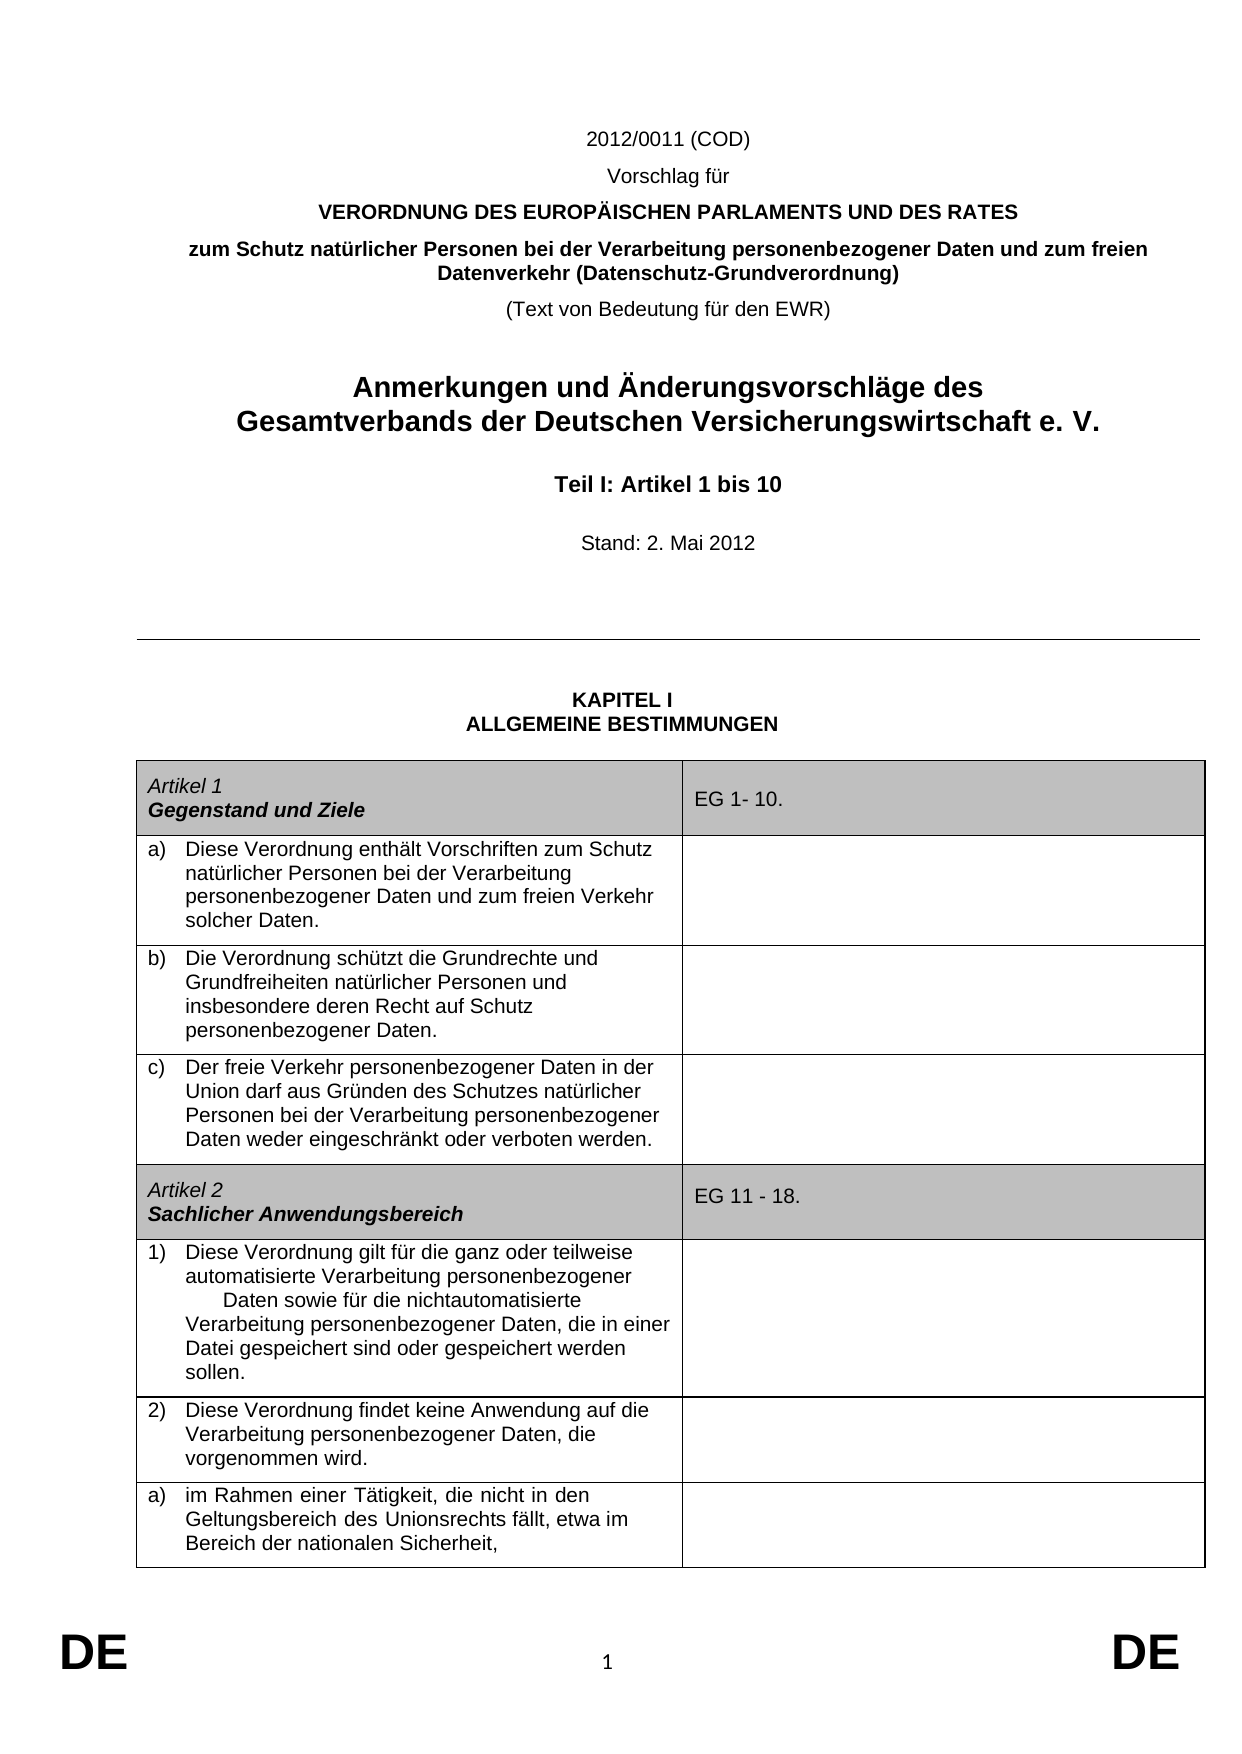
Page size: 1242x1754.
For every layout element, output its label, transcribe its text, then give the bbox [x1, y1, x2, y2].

table_cell Diese Verordnung gilt für die ganz oder teilweise automatisierte Verarbeitung personenbezogener Daten sowie für die nichtautomatisierte Verarbeitung personenbezogener Daten, die in einer Datei gespeichert sind oder gespeichert werden sollen. [137, 1240, 682, 1396]
table_cell [683, 946, 1204, 1054]
table_cell [683, 1483, 1204, 1567]
table_cell Der freie Verkehr personenbezogener Daten in der Union darf aus Gründen des Schutzes natürlicher Personen bei der Verarbeitung personenbezogener Daten weder eingeschränkt oder verboten werden. [137, 1055, 682, 1163]
table_header 2012/0011 (COD) Vorschlag für VERORDNUNG DES EUROPÄISCHEN PARLAMENTS UND DES RATES zum Schutz natürlicher Personen bei der Verarbeitung personenbezogener Daten und zum freien Datenverkehr (Datenschutz-Grundverordnung) (Text von Bedeutung für den EWR) Anmerkungen und Änderungsvorschläge des Gesamtverbands der Deutschen Versicherungswirtschaft e. V. Teil I: Artikel 1 bis 10 Stand: 2. Mai 2012 [137, 121, 1200, 639]
text KAPITEL I ALLGEMEINE BESTIMMUNGEN [357, 688, 887, 736]
table_cell Diese Verordnung enthält Vorschriften zum Schutz natürlicher Personen bei der Verarbeitung personenbezogener Daten und zum freien Verkehr solcher Daten. [137, 836, 682, 945]
table_cell Diese Verordnung findet keine Anwendung auf die Verarbeitung personenbezogener Daten, die vorgenommen wird. [137, 1398, 682, 1482]
table_cell Artikel 2 Sachlicher Anwendungsbereich [137, 1165, 682, 1239]
table_header EG 1- 10. [683, 761, 1204, 835]
table_cell [683, 1240, 1204, 1396]
table_cell [683, 836, 1204, 945]
table_cell im Rahmen einer Tätigkeit, die nicht in den Geltungsbereich des Unionsrechts fällt, etwa im Bereich der nationalen Sicherheit, [137, 1483, 682, 1567]
table_cell EG 11 - 18. [683, 1165, 1204, 1239]
table_header Artikel 1 Gegenstand und Ziele [137, 761, 682, 835]
table_cell [683, 1398, 1204, 1482]
table_cell [683, 1055, 1204, 1163]
table_cell Die Verordnung schützt die Grundrechte und Grundfreiheiten natürlicher Personen und insbesondere deren Recht auf Schutz personenbezogener Daten. [137, 946, 682, 1054]
